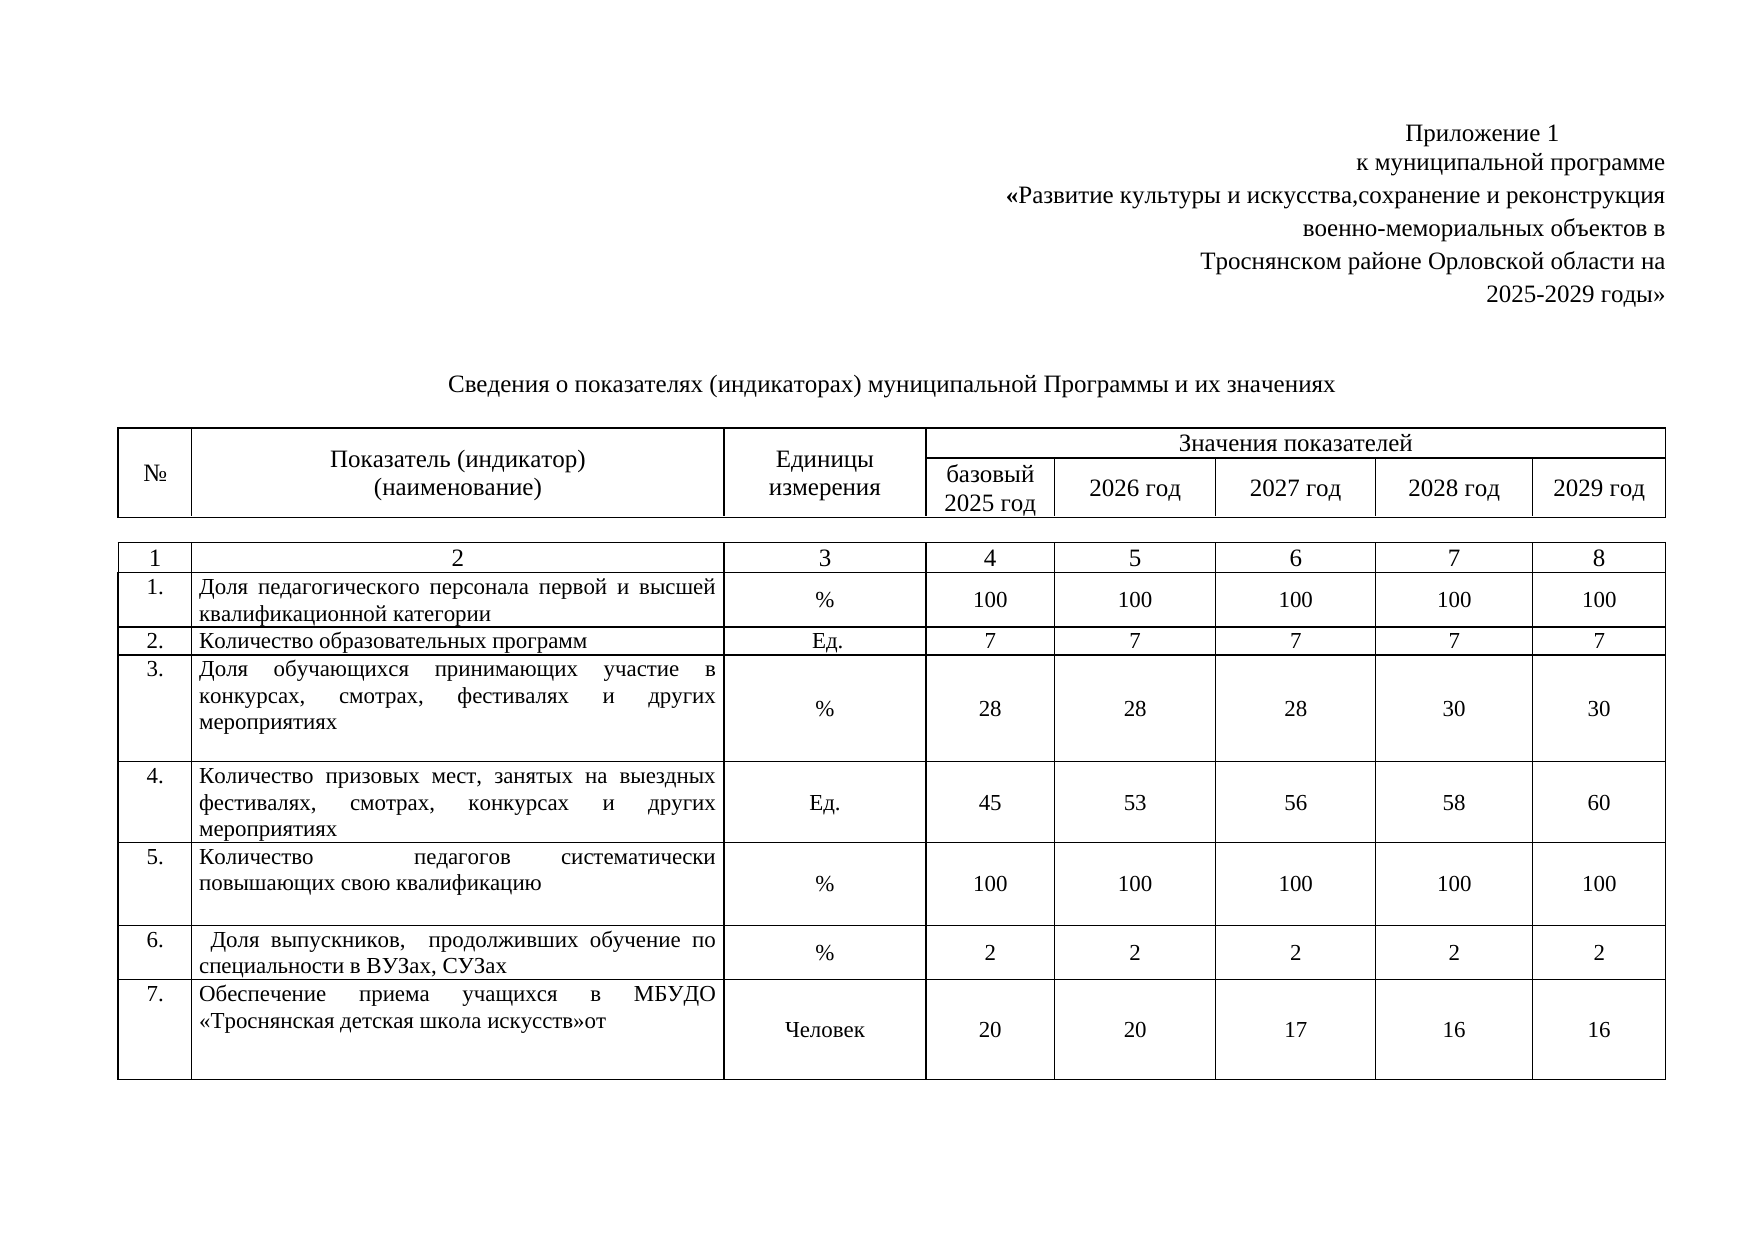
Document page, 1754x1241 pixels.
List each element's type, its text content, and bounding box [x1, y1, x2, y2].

table_cell 7. [119, 980, 191, 1079]
text Сведения о показателях (индикаторах) муниципальной Программы и их значениях [118, 369, 1665, 398]
table_header 1 [119, 543, 191, 572]
table_cell 58 [1376, 762, 1532, 841]
table_cell 5. [119, 843, 191, 924]
table_cell 2. [119, 628, 191, 654]
table_cell 4. [119, 762, 191, 841]
table_cell 100 [1376, 843, 1532, 924]
table_cell 2027 год [1216, 459, 1375, 516]
table_cell 20 [1055, 980, 1215, 1079]
table_cell Обеспечение приема учащихся в МБУДО «Троснянская детская школа искусств»от [192, 980, 723, 1079]
table_cell базовый 2025 год [927, 459, 1054, 516]
table_cell 7 [1533, 628, 1665, 654]
table_cell 100 [1533, 843, 1665, 924]
table_header 2 [192, 543, 723, 572]
text 2025-2029 годы» [118, 279, 1665, 308]
table_cell 100 [1216, 573, 1375, 626]
table_cell 6. [119, 926, 191, 979]
table_cell Доля обучающихся принимающих участие в конкурсах, смотрах, фестивалях и других мероприятиях [192, 656, 723, 761]
table_cell 53 [1055, 762, 1215, 841]
table_cell 60 [1533, 762, 1665, 841]
table_cell 7 [1376, 628, 1532, 654]
table_cell 2 [1216, 926, 1375, 979]
table_cell 7 [927, 628, 1054, 654]
table_cell 20 [927, 980, 1054, 1079]
text военно-мемориальных объектов в [118, 213, 1665, 242]
table_header 7 [1376, 543, 1532, 572]
table_cell 100 [1533, 573, 1665, 626]
table_cell 7 [1055, 628, 1215, 654]
table_cell % [725, 573, 925, 626]
table_cell 2 [1533, 926, 1665, 979]
table_cell 30 [1533, 656, 1665, 761]
table_cell 3. [119, 656, 191, 761]
table_cell Доля педагогического персонала первой и высшей квалификационной категории [192, 573, 723, 626]
table_cell Количество педагогов систематически повышающих свою квалификацию [192, 843, 723, 924]
table_header № [119, 429, 191, 516]
table_cell 17 [1216, 980, 1375, 1079]
table_cell Количество призовых мест, занятых на выездных фестивалях, смотрах, конкурсах и других мероприятиях [192, 762, 723, 841]
table_cell Ед. [725, 762, 925, 841]
table_cell 100 [927, 843, 1054, 924]
table_header 5 [1055, 543, 1215, 572]
table_cell 2029 год [1533, 459, 1665, 516]
text «Развитие культуры и искусства,сохранение и реконструкция [118, 180, 1665, 209]
table_header 6 [1216, 543, 1375, 572]
table_cell 100 [1055, 573, 1215, 626]
table_cell % [725, 926, 925, 979]
table_header 4 [927, 543, 1054, 572]
table_header Единицы измерения [725, 429, 925, 516]
table_header 3 [725, 543, 925, 572]
table_cell 45 [927, 762, 1054, 841]
table_cell Доля выпускников, продолживших обучение по специальности в ВУЗах, СУЗах [192, 926, 723, 979]
table_cell 1. [119, 573, 191, 626]
text к муниципальной программе [118, 147, 1665, 176]
table_cell % [725, 843, 925, 924]
table_cell 28 [1055, 656, 1215, 761]
table_cell 2 [1055, 926, 1215, 979]
table_cell 56 [1216, 762, 1375, 841]
table_header Значения показателей [927, 429, 1665, 457]
table_cell 2 [1376, 926, 1532, 979]
table_cell 28 [927, 656, 1054, 761]
table_header Показатель (индикатор) (наименование) [192, 429, 723, 516]
table_cell Ед. [725, 628, 925, 654]
table_cell 7 [1216, 628, 1375, 654]
table_cell 100 [1216, 843, 1375, 924]
table_cell 2 [927, 926, 1054, 979]
text Троснянском районе Орловской области на [118, 246, 1665, 275]
table_cell 28 [1216, 656, 1375, 761]
table_cell 16 [1376, 980, 1532, 1079]
table_cell 2026 год [1055, 459, 1215, 516]
table_cell 100 [1055, 843, 1215, 924]
table_cell 100 [1376, 573, 1532, 626]
table_cell 2028 год [1376, 459, 1532, 516]
table_cell % [725, 656, 925, 761]
table_cell Человек [725, 980, 925, 1079]
table_header 8 [1533, 543, 1665, 572]
table_cell Количество образовательных программ [192, 628, 723, 654]
table_cell 16 [1533, 980, 1665, 1079]
table_cell 100 [927, 573, 1054, 626]
text Приложение 1 [1093, 118, 1665, 147]
table_cell 30 [1376, 656, 1532, 761]
